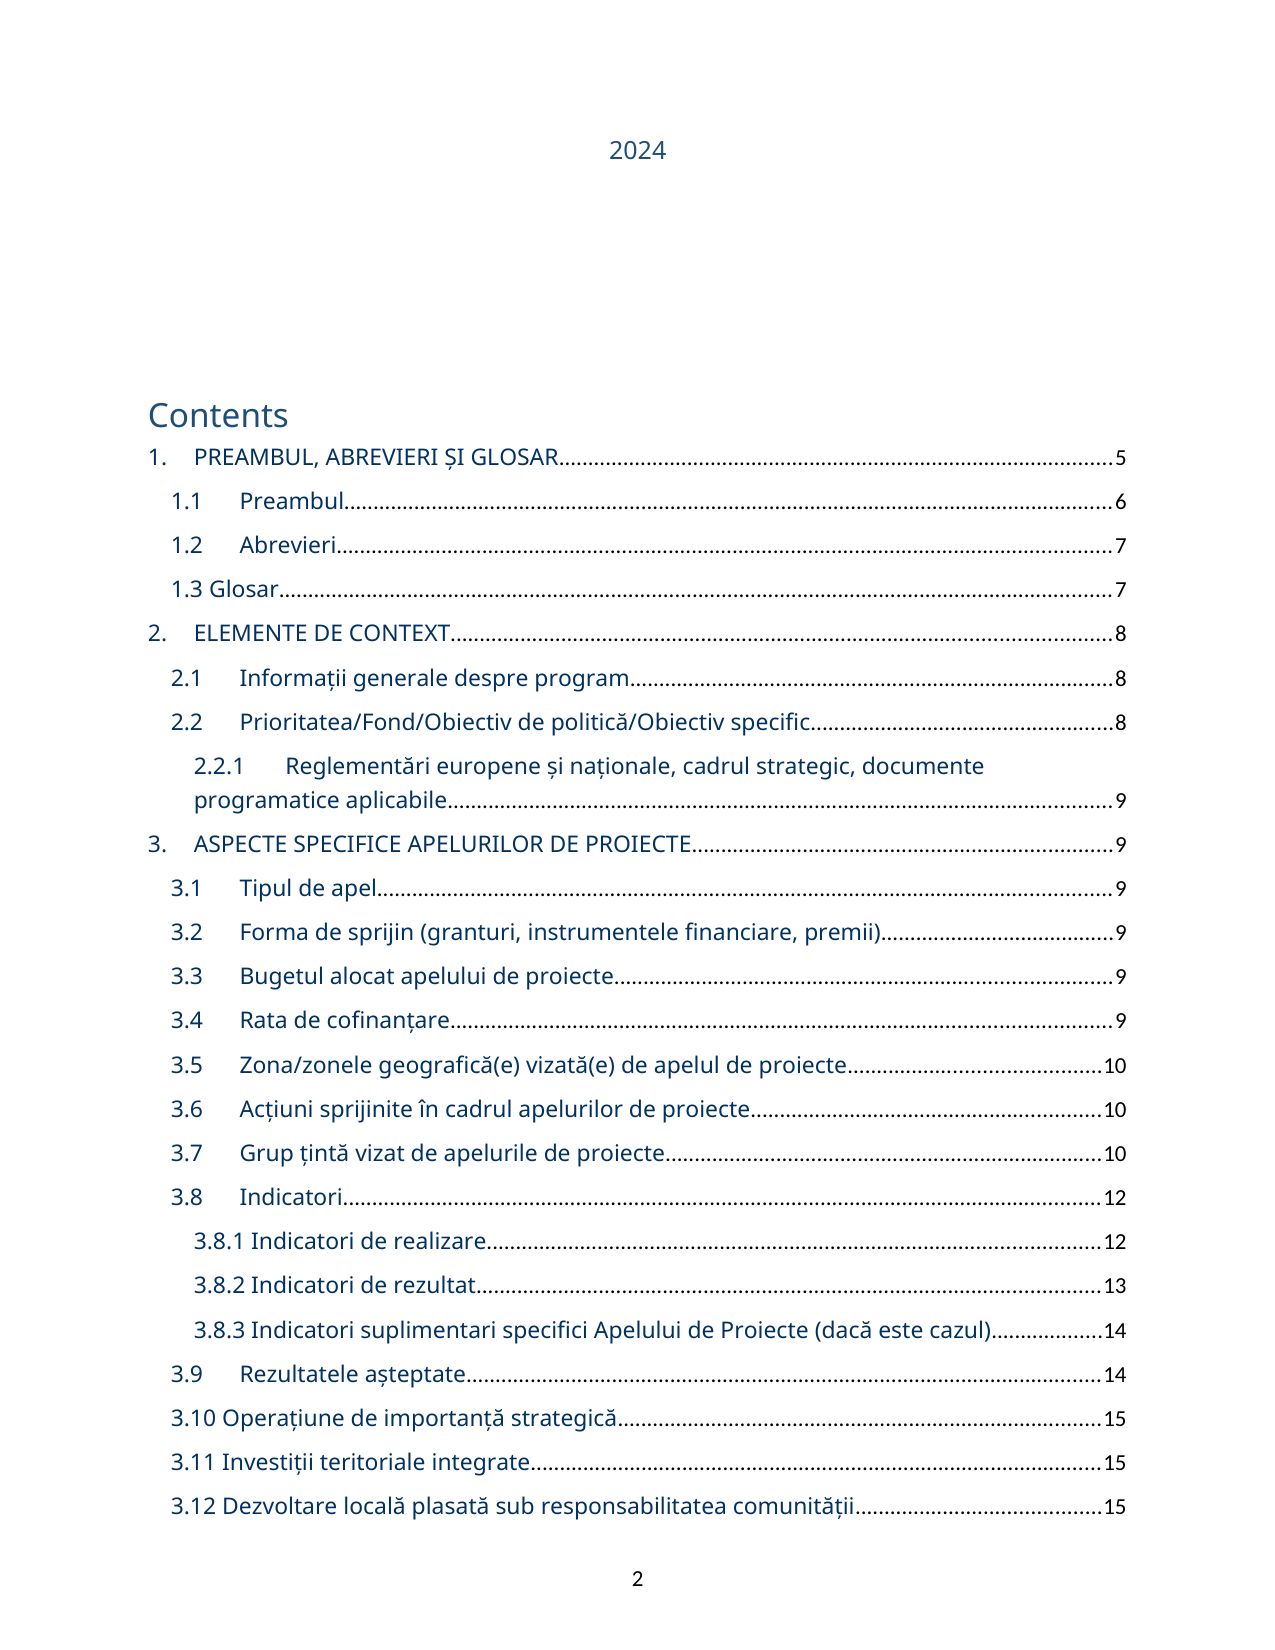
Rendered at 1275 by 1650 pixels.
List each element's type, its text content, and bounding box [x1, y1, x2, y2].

text 2024 [148, 133, 1127, 167]
